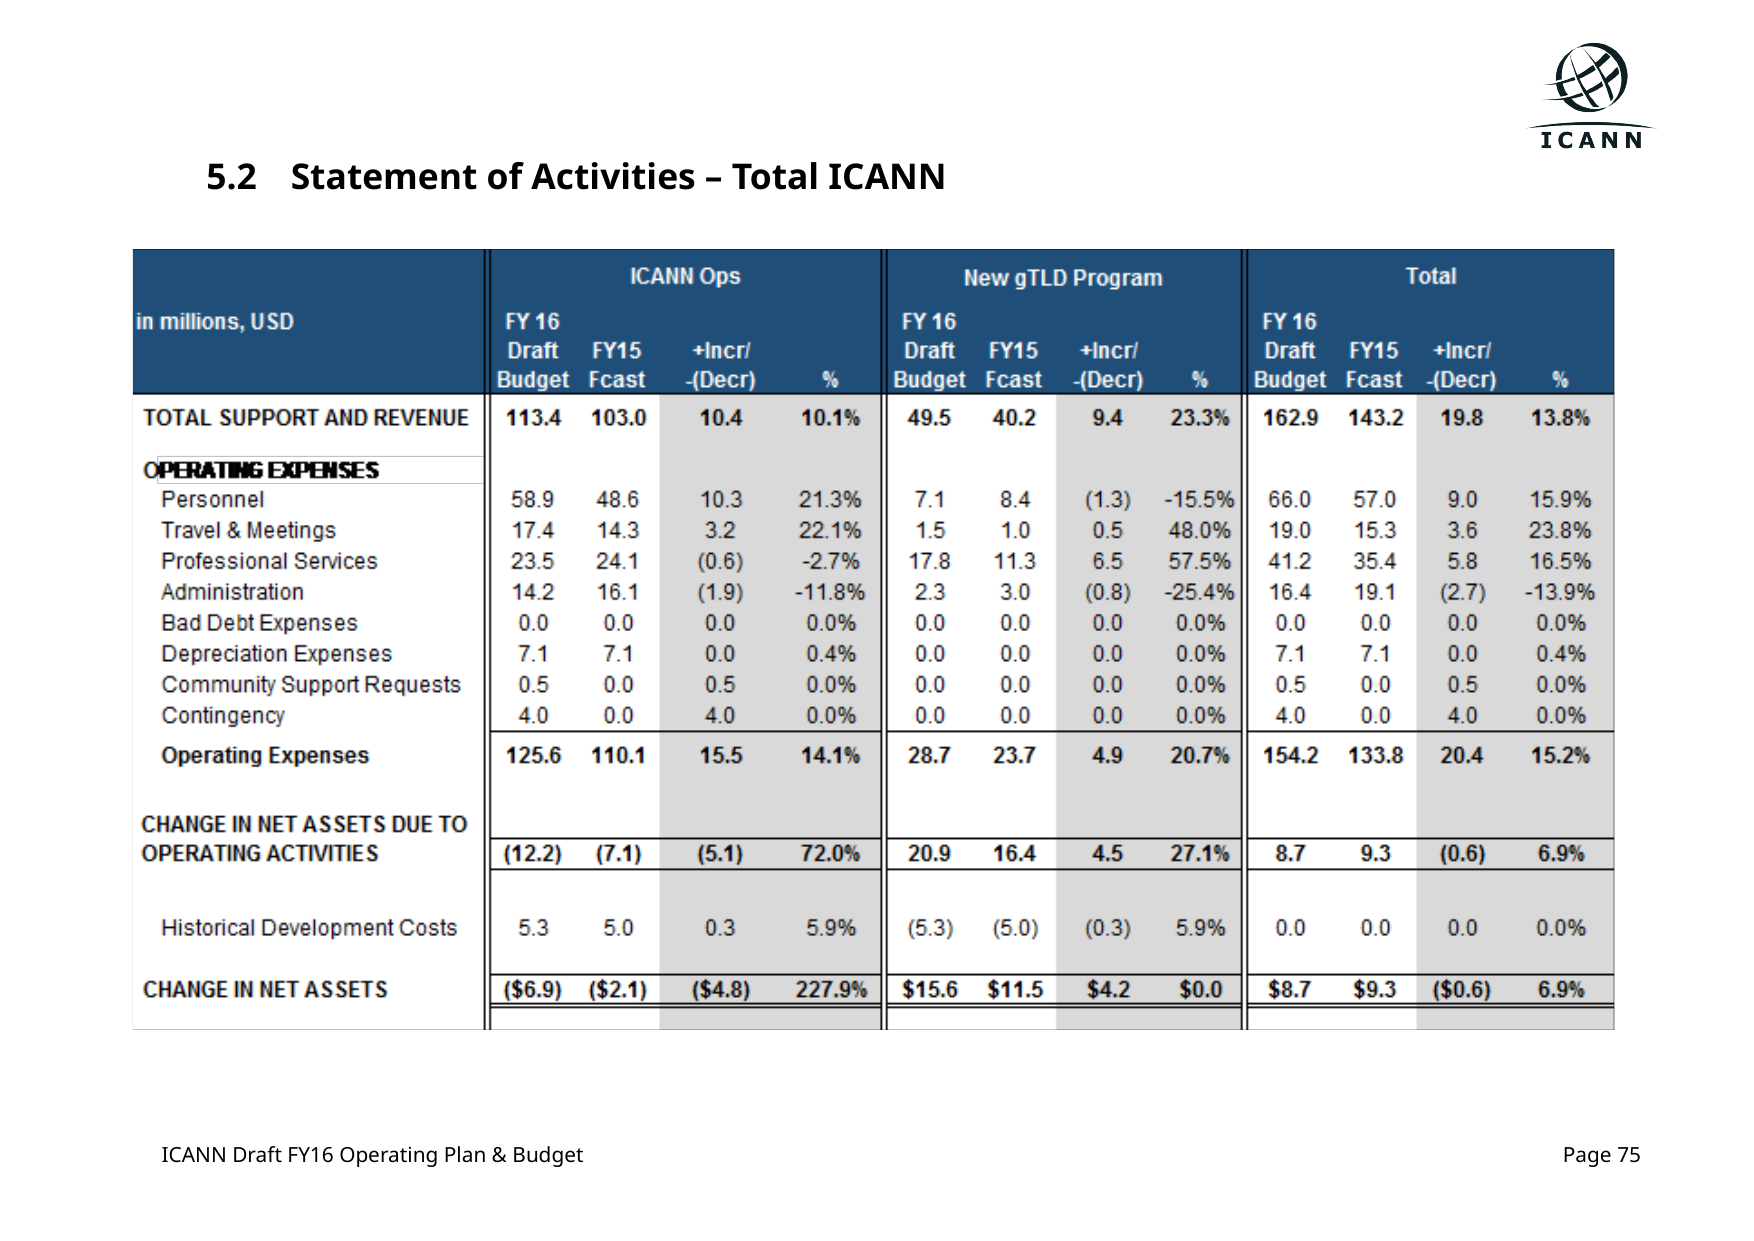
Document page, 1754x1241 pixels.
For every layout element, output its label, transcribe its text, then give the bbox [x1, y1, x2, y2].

picture [131, 249, 1612, 1028]
picture [1518, 39, 1664, 152]
subtitle Statement of Activities – Total ICANN [206, 152, 1578, 200]
